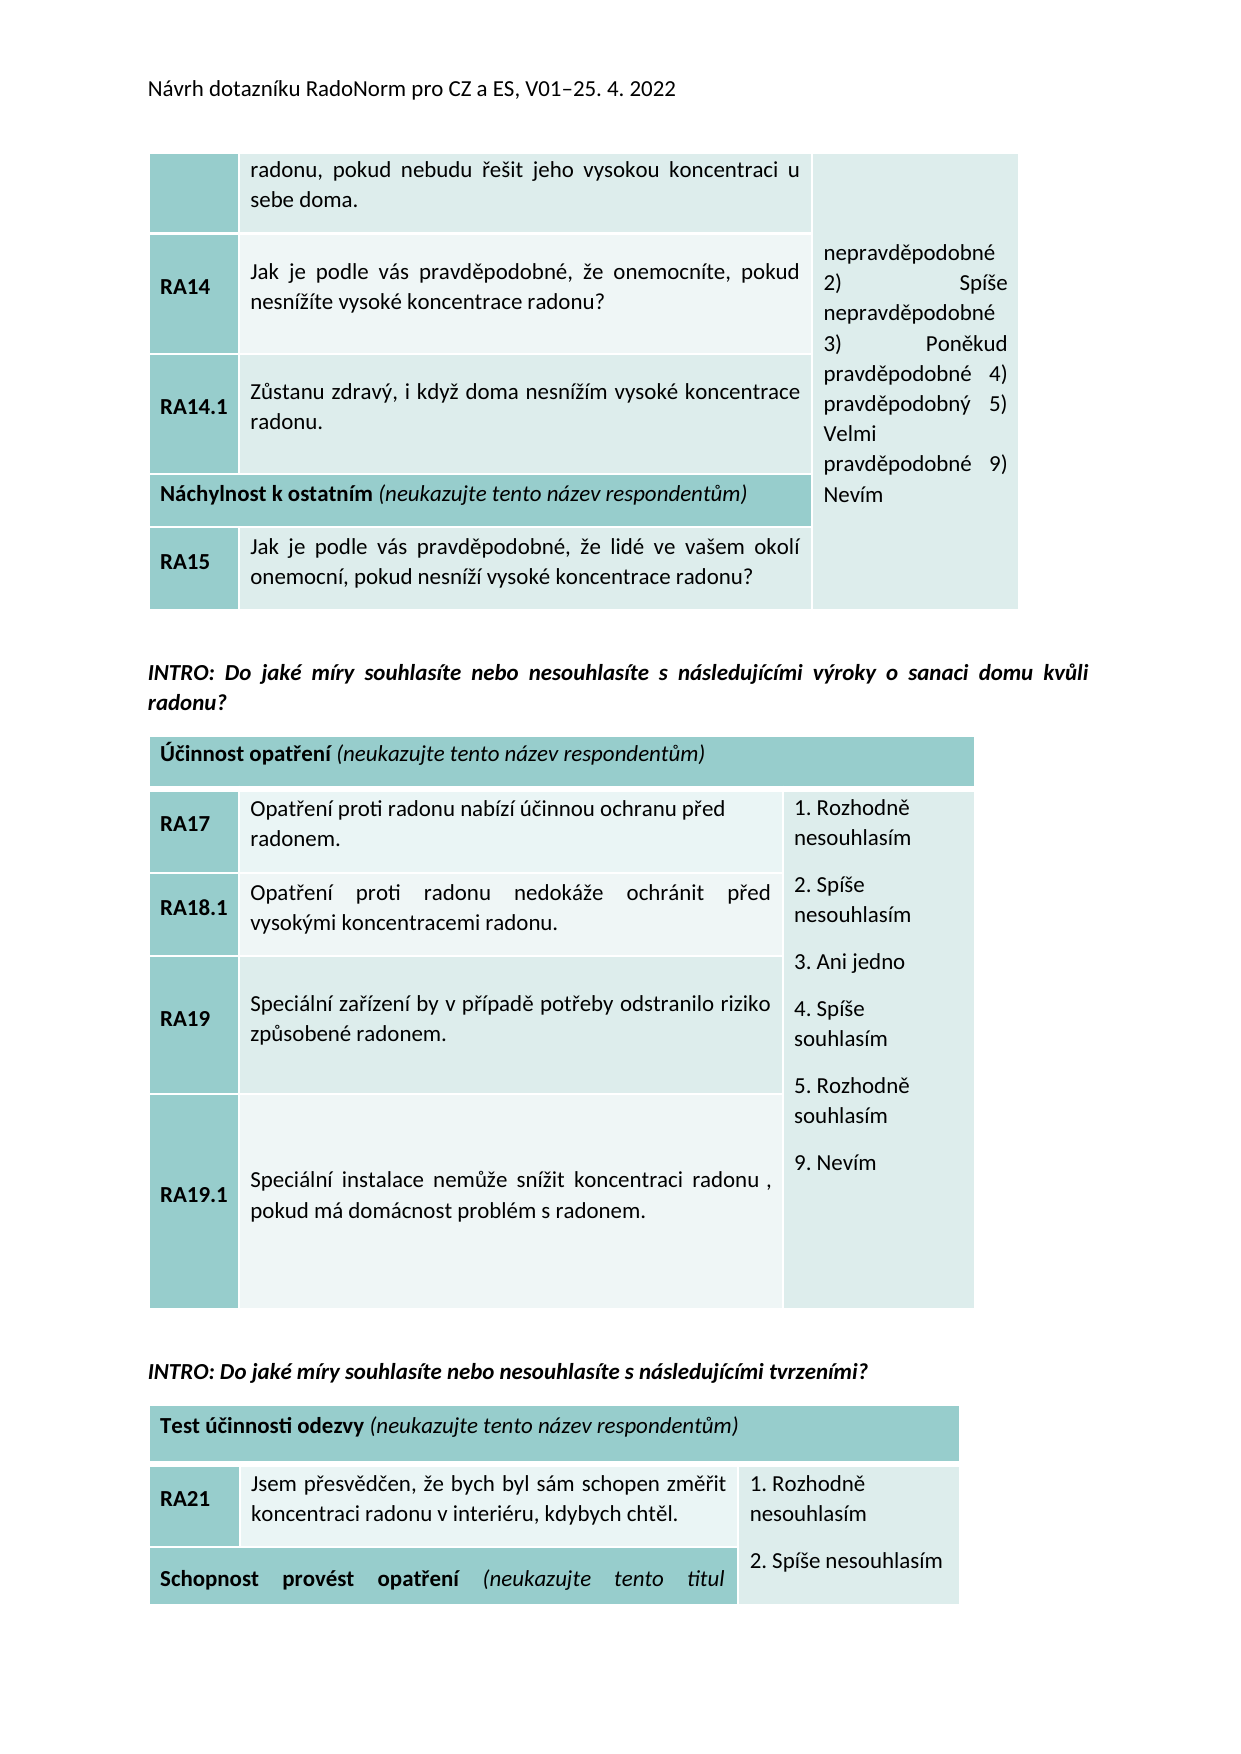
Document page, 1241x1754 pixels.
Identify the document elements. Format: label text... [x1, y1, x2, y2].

table_cell Speciální instalace nemůže snížit koncentraci radonu , pokud má domácnost problém s radonem. [240, 1095, 782, 1308]
table_cell 1. Rozhodně nesouhlasím 2. Spíše nesouhlasím 3. Ani jedno 4. Spíše souhlasím 5. Rozhodně souhlasím 9. Nevím [739, 1467, 959, 1604]
table_cell RA19 [150, 957, 238, 1093]
table_cell Jak je podle vás pravděpodobné, že onemocníte, pokud nesnížíte vysoké koncentrace radonu? [240, 235, 811, 353]
table_cell RA14.1 [150, 355, 238, 473]
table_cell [240, 154, 811, 232]
table_cell RA14 [150, 235, 238, 353]
table_header Účinnost opatření (neukazujte tento název respondentům) [150, 737, 974, 786]
table_header Test účinnosti odezvy (neukazujte tento název respondentům) [150, 1406, 959, 1461]
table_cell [150, 1548, 737, 1604]
table_cell Jsem přesvědčen, že bych byl sám schopen změřit koncentraci radonu v interiéru, kdybych chtěl. [241, 1467, 737, 1546]
table_cell Jak je podle vás pravděpodobné, že lidé ve vašem okolí onemocní, pokud nesníží vysoké koncentrace radonu? [240, 528, 811, 609]
table_cell RA17 [150, 792, 238, 872]
table_cell Opatření proti radonu nabízí účinnou ochranu před radonem. [240, 792, 782, 872]
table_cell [813, 154, 1018, 609]
table_cell RA13 [150, 154, 238, 232]
table_cell 1. Rozhodně nesouhlasím 2. Spíše nesouhlasím 3. Ani jedno 4. Spíše souhlasím 5. Rozhodně souhlasím 9. Nevím [784, 792, 974, 1308]
table_cell Náchylnost k ostatním (neukazujte tento název respondentům) [150, 475, 811, 526]
text INTRO: Do jaké míry souhlasíte nebo nesouhlasíte s následujícími výroky o sanaci domu kvůli radonu? [148, 658, 1093, 716]
table_cell Zůstanu zdravý, i když doma nesnížím vysoké koncentrace radonu. [240, 355, 811, 473]
table_cell Opatření proti radonu nedokáže ochránit před vysokými koncentracemi radonu. [240, 874, 782, 955]
table_cell RA15 [150, 528, 238, 609]
table_cell RA19.1 [150, 1095, 238, 1308]
table_cell RA18.1 [150, 874, 238, 955]
text INTRO: Do jaké míry souhlasíte nebo nesouhlasíte s následujícími tvrzeními? [148, 1357, 1093, 1385]
table_cell Speciální zařízení by v případě potřeby odstranilo riziko způsobené radonem. [240, 957, 782, 1093]
table_cell RA21 [150, 1467, 239, 1546]
